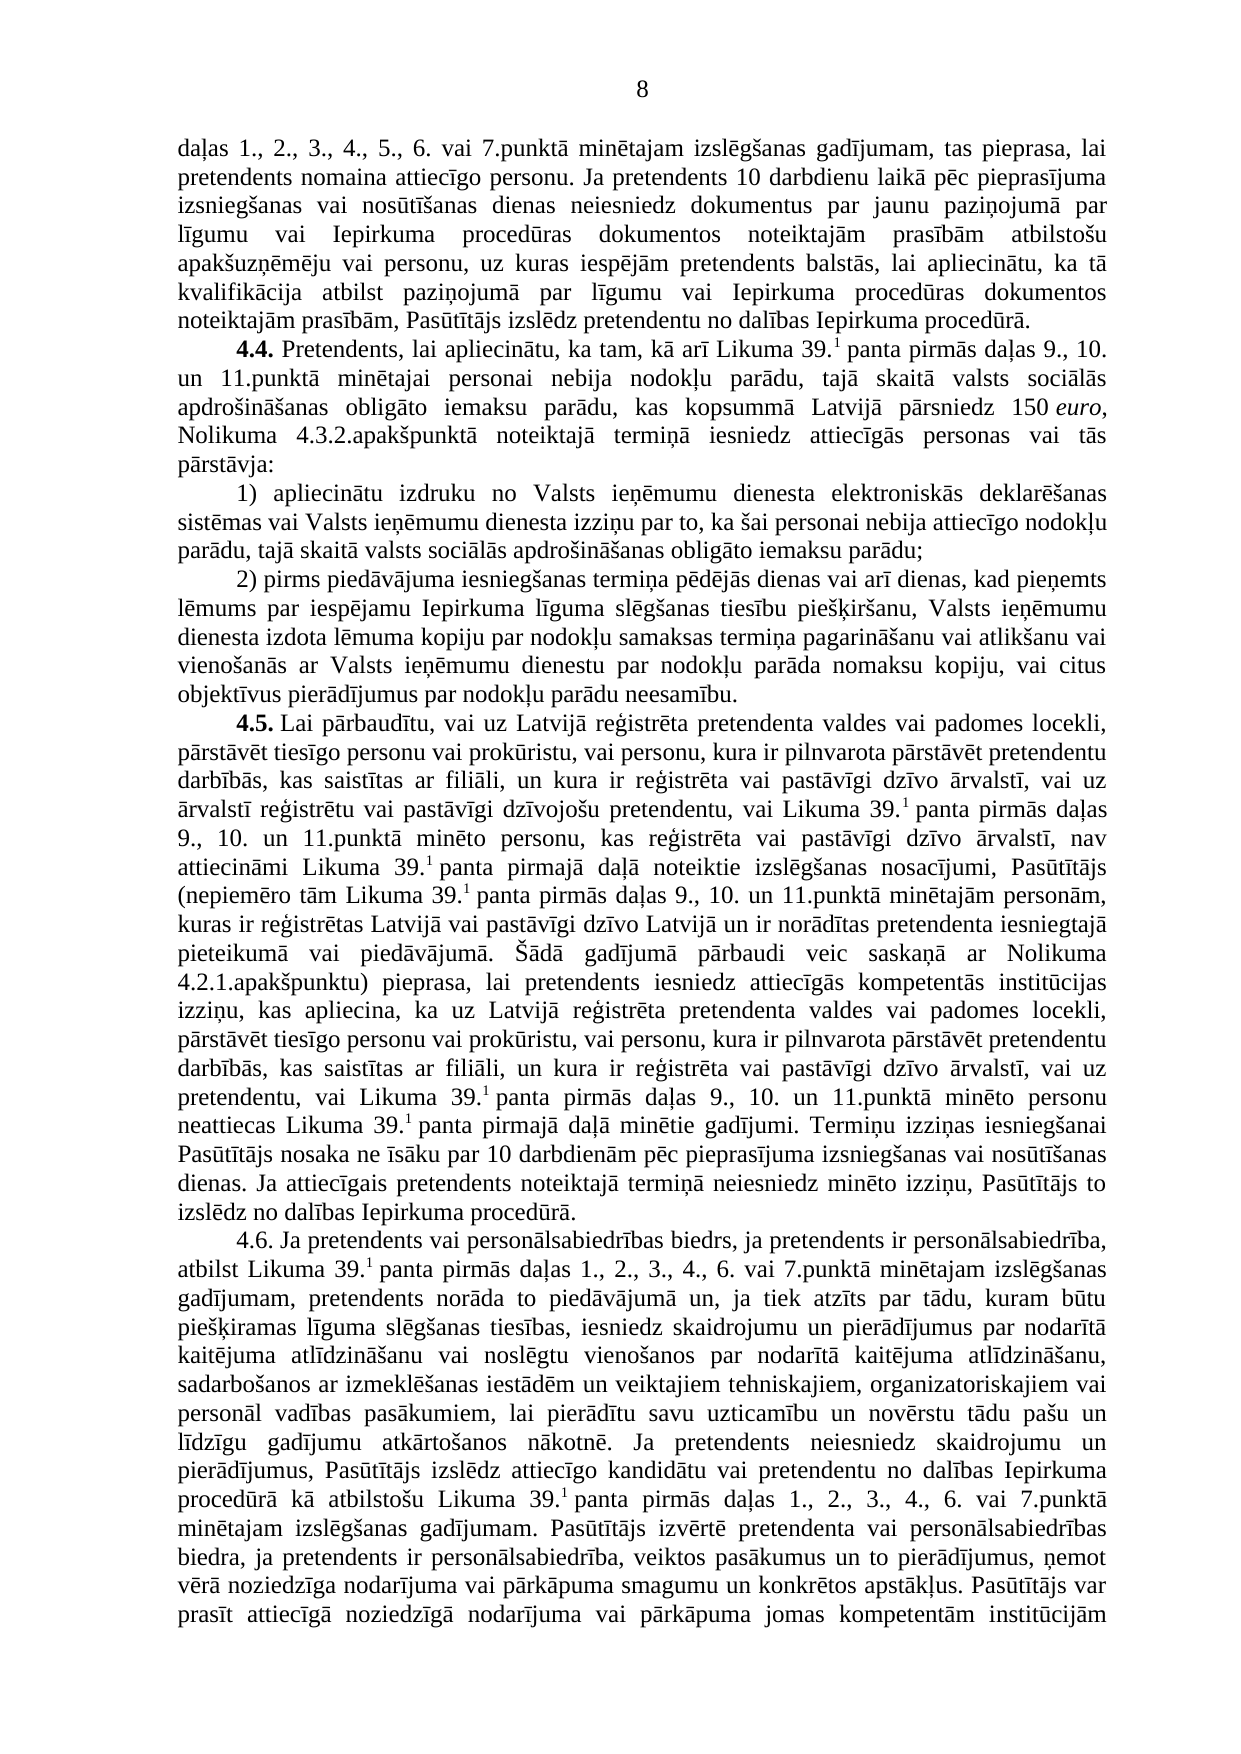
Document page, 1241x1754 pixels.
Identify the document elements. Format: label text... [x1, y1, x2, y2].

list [177, 133, 1107, 334]
list 4.5. Lai pārbaudītu, vai uz Latvijā reģistrēta pretendenta valdes vai padomes locekli, pārstāvēt tiesīgo personu vai prokūristu, vai personu, kura ir pilnvarota pārstāvēt pretendentu darbībās, kas saistītas ar filiāli, un kura ir reģistrēta vai pastāvīgi dzīvo ārvalstī, vai uz ārvalstī reģistrētu vai pastāvīgi dzīvojošu pretendentu, vai Likuma 39.1 panta pirmās daļas 9., 10. un 11.punktā minēto personu, kas reģistrēta vai pastāvīgi dzīvo ārvalstī, nav attiecināmi Likuma 39.1 panta pirmajā daļā noteiktie izslēgšanas nosacījumi, Pasūtītājs (nepiemēro tām Likuma 39.1 panta pirmās daļas 9., 10. un 11.punktā minētajām personām, kuras ir reģistrētas Latvijā vai pastāvīgi dzīvo Latvijā un ir norādītas pretendenta iesniegtajā pieteikumā vai piedāvājumā. Šādā gadījumā pārbaudi veic saskaņā ar Nolikuma 4.2.1.apakšpunktu) pieprasa, lai pretendents iesniedz attiecīgās kompetentās institūcijas izziņu, kas apliecina, ka uz Latvijā reģistrēta pretendenta valdes vai padomes locekli, pārstāvēt tiesīgo personu vai prokūristu, vai personu, kura ir pilnvarota pārstāvēt pretendentu darbībās, kas saistītas ar filiāli, un kura ir reģistrēta vai pastāvīgi dzīvo ārvalstī, vai uz pretendentu, vai Likuma 39.1 panta pirmās daļas 9., 10. un 11.punktā minēto personu neattiecas Likuma 39.1 panta pirmajā daļā minētie gadījumi. Termiņu izziņas iesniegšanai Pasūtītājs nosaka ne īsāku par 10 darbdienām pēc pieprasījuma izsniegšanas vai nosūtīšanas dienas. Ja attiecīgais pretendents noteiktajā termiņā neiesniedz minēto izziņu, Pasūtītājs to izslēdz no dalības Iepirkuma procedūrā. [177, 708, 1107, 1225]
text 4.4. Pretendents, lai apliecinātu, ka tam, kā arī Likuma 39.1 panta pirmās daļas 9., 10. un 11.punktā minētajai personai nebija nodokļu parādu, tajā skaitā valsts sociālās apdrošināšanas obligāto iemaksu parādu, kas kopsummā Latvijā pārsniedz 150 euro, Nolikuma 4.3.2.apakšpunktā noteiktajā termiņā iesniedz attiecīgās personas vai tās pārstāvja: [177, 334, 1107, 478]
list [177, 1225, 1107, 1628]
text 2) pirms piedāvājuma iesniegšanas termiņa pēdējās dienas vai arī dienas, kad pieņemts lēmums par iespējamu Iepirkuma līguma slēgšanas tiesību piešķiršanu, Valsts ieņēmumu dienesta izdota lēmuma kopiju par nodokļu samaksas termiņa pagarināšanu vai atlikšanu vai vienošanās ar Valsts ieņēmumu dienestu par nodokļu parāda nomaksu kopiju, vai citus objektīvus pierādījumus par nodokļu parādu neesamību. [177, 564, 1107, 708]
text 1) apliecinātu izdruku no Valsts ieņēmumu dienesta elektroniskās deklarēšanas sistēmas vai Valsts ieņēmumu dienesta izziņu par to, ka šai personai nebija attiecīgo nodokļu parādu, tajā skaitā valsts sociālās apdrošināšanas obligāto iemaksu parādu; [177, 478, 1107, 564]
